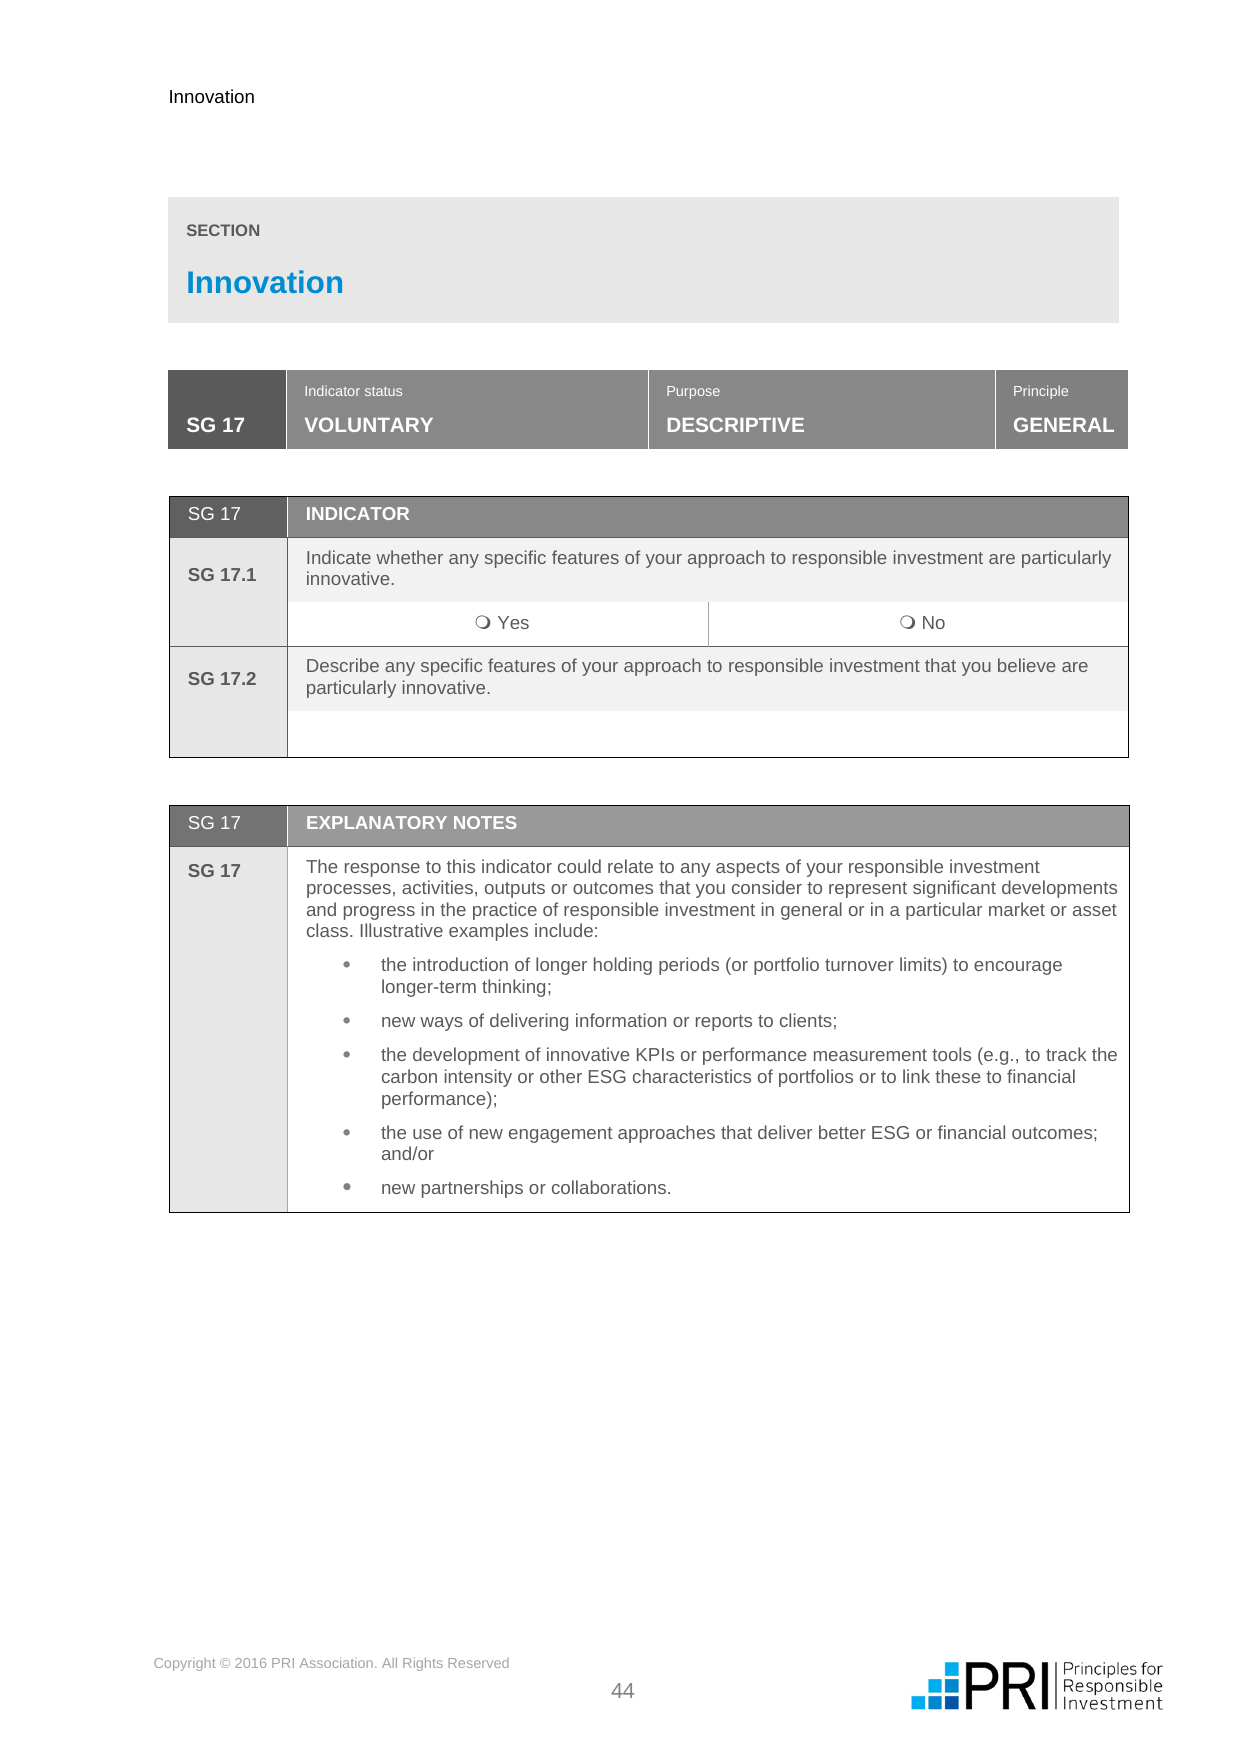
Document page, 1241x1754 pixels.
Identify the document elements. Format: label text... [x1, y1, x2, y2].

table_cell Yes [288, 603, 708, 646]
table_header Indicator status [287, 370, 648, 406]
table_cell SG 17.1 [170, 538, 287, 646]
table_cell GENERAL [996, 406, 1128, 449]
table_cell [288, 711, 1128, 757]
picture [0, 1561, 1241, 1754]
table_cell Indicate whether any specific features of your approach to responsible investment are particularly innovative. [288, 538, 1128, 602]
table_cell No [709, 603, 1128, 646]
table_header [168, 370, 286, 406]
table_cell The response to this indicator could relate to any aspects of your responsible investment processes, activities, outputs or outcomes that you consider to represent significant developments and progress in the practice of responsible investment in general or in a particular market or asset class. Illustrative examples include: the introduction of longer holding periods (or portfolio turnover limits) to encourage longer-term thinking; new ways of delivering information or reports to clients; the development of innovative KPIs or performance measurement tools (e.g., to track the carbon intensity or other ESG characteristics of portfolios or to link these to financial performance); the use of new engagement approaches that deliver better ESG or financial outcomes; and/or new partnerships or collaborations. [288, 847, 1129, 1212]
table_cell VOLUNTARY [287, 406, 648, 449]
table_cell [170, 711, 287, 757]
table_cell SG 17 [168, 406, 286, 449]
table_cell Describe any specific features of your approach to responsible investment that you believe are particularly innovative. [288, 647, 1128, 711]
table_cell Innovation [168, 240, 1119, 323]
table_header EXPLANATORY NOTES [288, 806, 1129, 846]
table_header Purpose [649, 370, 995, 406]
table_header INDICATOR [288, 497, 1128, 537]
table_cell DESCRIPTIVE [649, 406, 995, 449]
table_header SG 17 [170, 806, 287, 846]
table_header SECTION [168, 197, 1119, 240]
table_cell SG 17.2 [170, 647, 287, 711]
table_header Principle [996, 370, 1128, 406]
table_header SG 17 [170, 497, 287, 537]
table_cell SG 17 [170, 847, 287, 1212]
